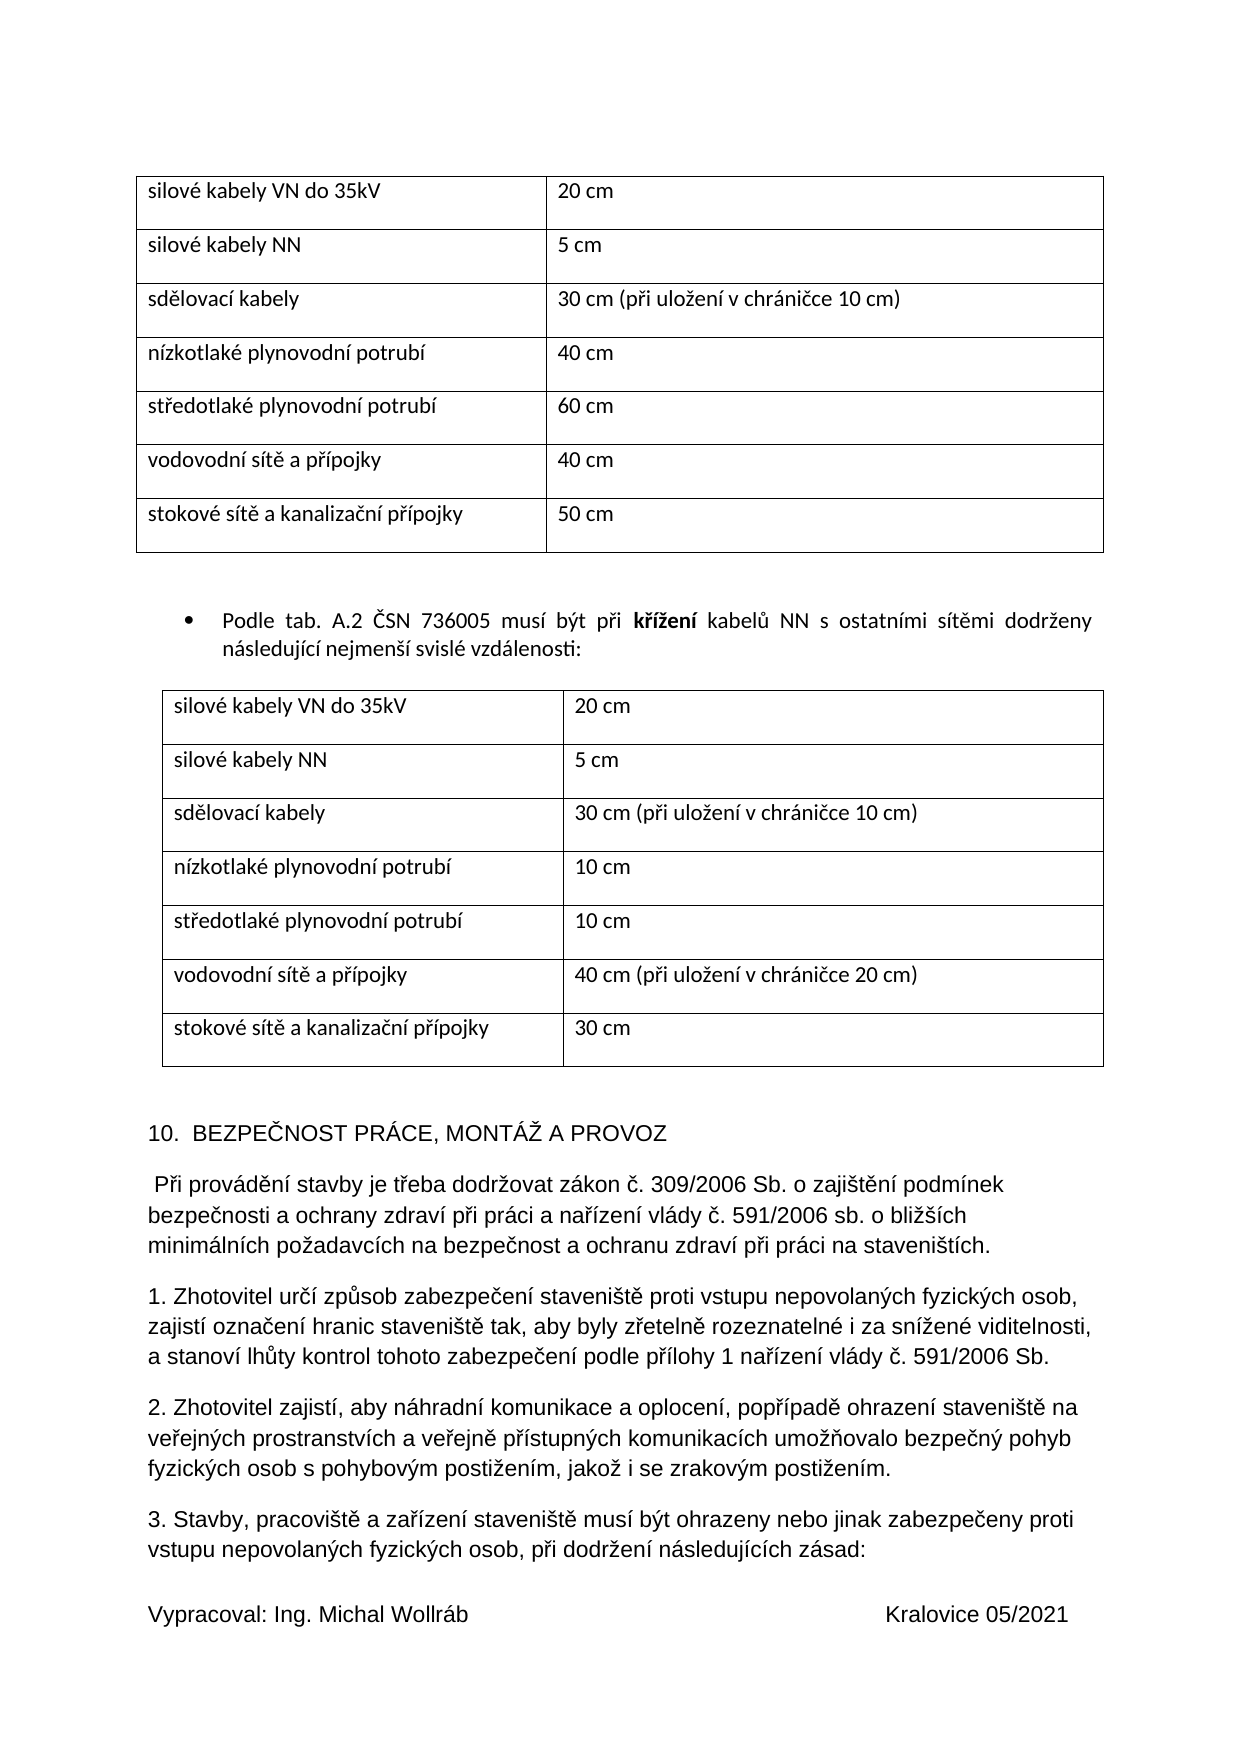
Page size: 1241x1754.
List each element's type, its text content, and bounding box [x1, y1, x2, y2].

table_header 20 cm [547, 177, 1103, 229]
table_cell nízkotlaké plynovodní potrubí [137, 338, 546, 391]
table_cell 40 cm [547, 338, 1103, 391]
text Při provádění stavby je třeba dodržovat zákon č. 309/2006 Sb. o zajištění podmínek bezpečnosti a ochrany zdraví při práci a nařízení vlády č. 591/2006 sb. o bližších minimálních požadavcích na bezpečnost a ochranu zdraví při práci na staveništích. [148, 1171, 1093, 1258]
table_cell 40 cm (při uložení v chráničce 20 cm) [564, 960, 1103, 1012]
table_cell silové kabely NN [163, 745, 563, 797]
table_cell středotlaké plynovodní potrubí [137, 392, 546, 444]
table_cell 40 cm [547, 445, 1103, 498]
text 3. Stavby, pracoviště a zařízení staveniště musí být ohrazeny nebo jinak zabezpečeny proti vstupu nepovolaných fyzických osob, při dodržení následujících zásad: [148, 1506, 1093, 1562]
text 1. Zhotovitel určí způsob zabezpečení staveniště proti vstupu nepovolaných fyzických osob, zajistí označení hranic staveniště tak, aby byly zřetelně rozeznatelné i za snížené viditelnosti, a stanoví lhůty kontrol tohoto zabezpečení podle přílohy 1 nařízení vlády č. 591/2006 Sb. [148, 1283, 1093, 1369]
text 10. BEZPEČNOST PRÁCE, MONTÁŽ A PROVOZ [148, 1120, 1093, 1147]
table_cell středotlaké plynovodní potrubí [163, 906, 563, 959]
table_header silové kabely VN do 35kV [163, 691, 563, 744]
table_cell 5 cm [564, 745, 1103, 797]
table_cell silové kabely NN [137, 230, 546, 283]
table_cell 50 cm [547, 499, 1103, 552]
text 2. Zhotovitel zajistí, aby náhradní komunikace a oplocení, popřípadě ohrazení staveniště na veřejných prostranstvích a veřejně přístupných komunikacích umožňovalo bezpečný pohyb fyzických osob s pohybovým postižením, jakož i se zrakovým postižením. [148, 1394, 1093, 1481]
table_cell stokové sítě a kanalizační přípojky [137, 499, 546, 552]
table_cell 30 cm (při uložení v chráničce 10 cm) [547, 284, 1103, 337]
table_cell 30 cm [564, 1014, 1103, 1066]
table_cell 5 cm [547, 230, 1103, 283]
table_cell 10 cm [564, 906, 1103, 959]
table_cell sdělovací kabely [137, 284, 546, 337]
list Podle tab. A.2 ČSN 736005 musí být při křížení kabelů NN s ostatními sítěmi dodrženy následující nejmenší svislé vzdálenosti: [185, 606, 1093, 662]
table_cell 30 cm (při uložení v chráničce 10 cm) [564, 799, 1103, 851]
table_cell sdělovací kabely [163, 799, 563, 851]
table_header silové kabely VN do 35kV [137, 177, 546, 229]
table_cell stokové sítě a kanalizační přípojky [163, 1014, 563, 1066]
table_cell nízkotlaké plynovodní potrubí [163, 852, 563, 905]
table_cell 60 cm [547, 392, 1103, 444]
table_cell vodovodní sítě a přípojky [163, 960, 563, 1012]
table_cell 10 cm [564, 852, 1103, 905]
table_cell vodovodní sítě a přípojky [137, 445, 546, 498]
table_header 20 cm [564, 691, 1103, 744]
